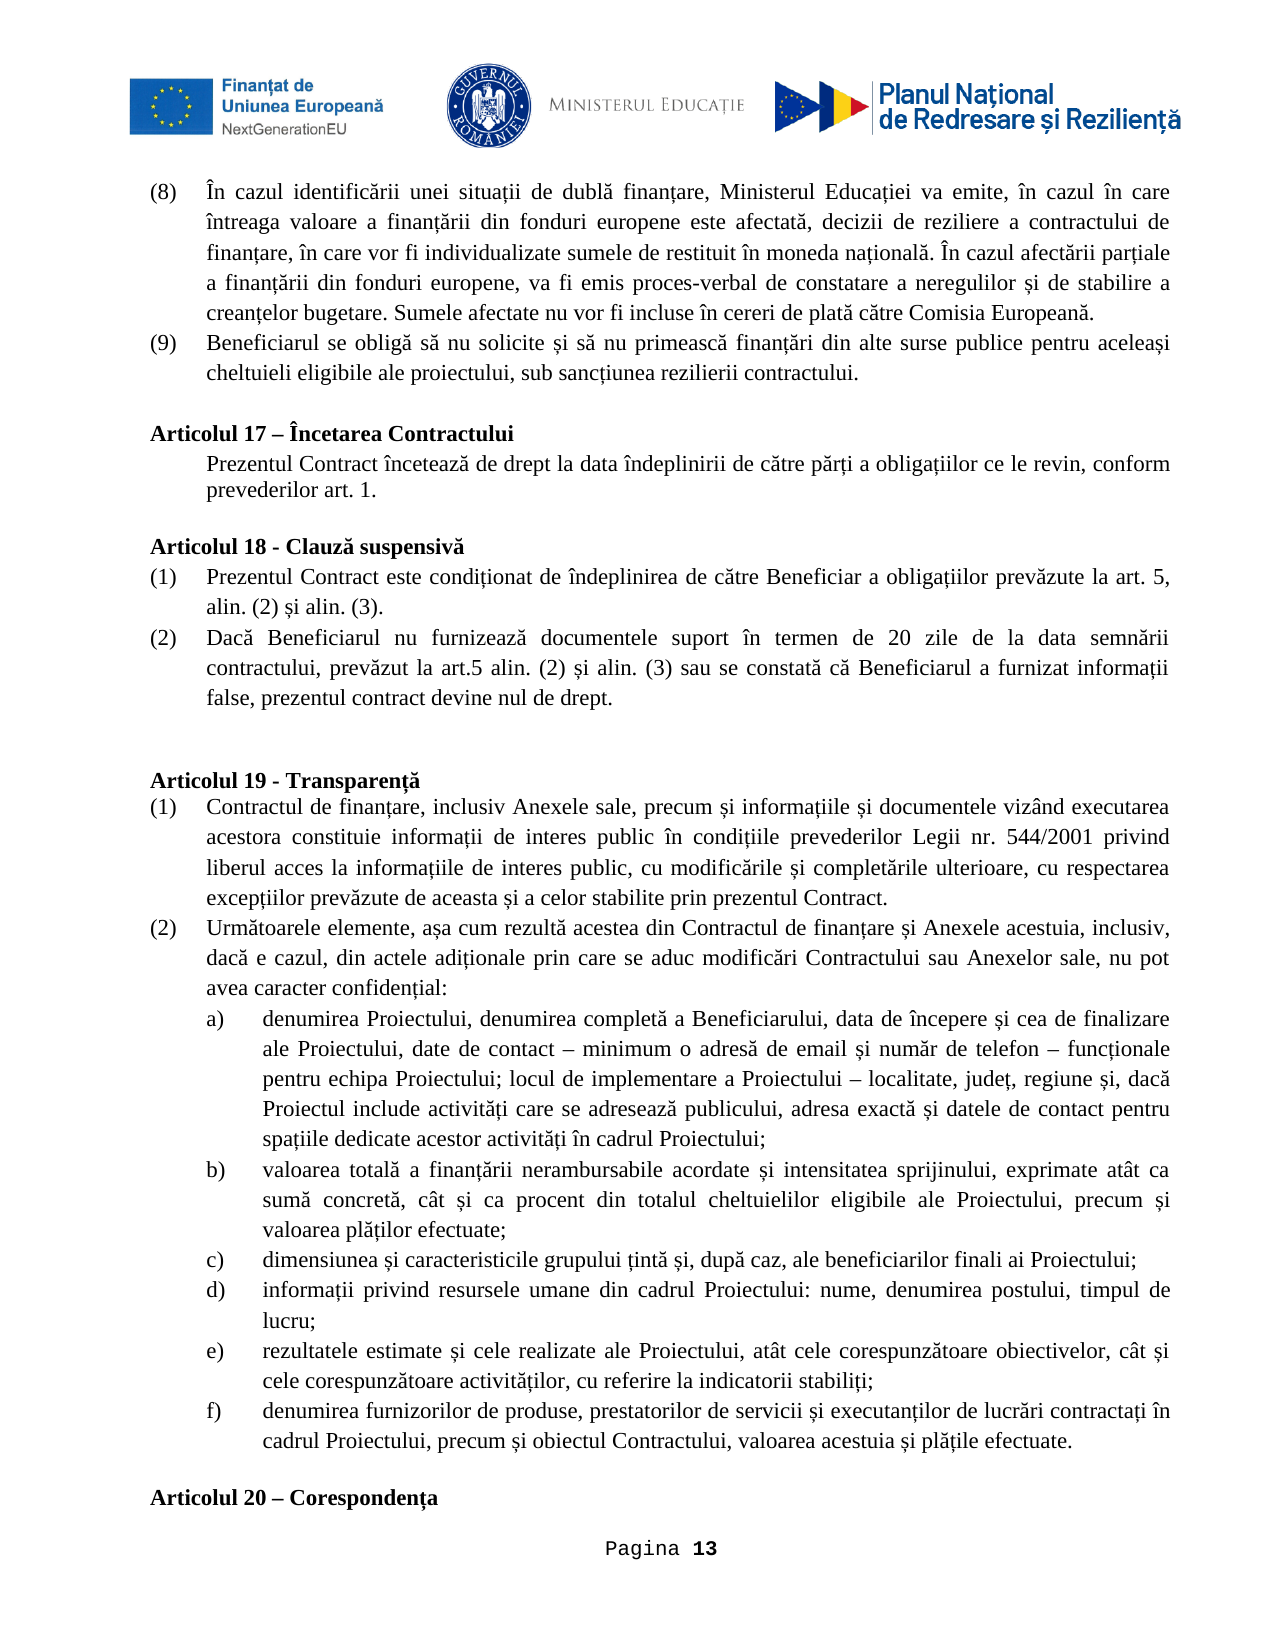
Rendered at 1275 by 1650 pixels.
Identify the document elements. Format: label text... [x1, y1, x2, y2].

picture [445, 62, 746, 148]
list Contractul de finanțare, inclusiv Anexele sale, precum și informațiile și documentele vizând executarea acestora constituie informații de interes public în condițiile prevederilor Legii nr. 544/2001 privind liberul acces la informațiile de interes public, cu modificările și completările ulterioare, cu respectarea excepțiilor prevăzute de aceasta și a celor stabilite prin prezentul Contract. [150, 793, 1172, 910]
list rezultatele estimate și cele realizate ale Proiectului, atât cele corespunzătoare obiectivelor, cât și cele corespunzătoare activităților, cu referire la indicatorii stabiliți; [206, 1337, 1172, 1393]
list Dacă Beneficiarul nu furnizează documentele suport în termen de 20 zile de la data semnării contractului, prevăzut la art.5 alin. (2) și alin. (3) sau se constată că Beneficiarul a furnizat informații false, prezentul contract devine nul de drept. [150, 623, 1172, 710]
text Articolul 20 – Corespondența [150, 1484, 1172, 1511]
list În cazul identificării unei situații de dublă finanțare, Ministerul Educației va emite, în cazul în care întreaga valoare a finanțării din fonduri europene este afectată, decizii de reziliere a contractului de finanțare, în care vor fi individualizate sumele de restituit în moneda națională. În cazul afectării parțiale a finanțării din fonduri europene, va fi emis proces-verbal de constatare a neregulilor și de stabilire a creanțelor bugetare. Sumele afectate nu vor fi incluse în cereri de plată către Comisia Europeană. [150, 178, 1172, 325]
list valoarea totală a finanțării nerambursabile acordate și intensitatea sprijinului, exprimate atât ca sumă concretă, cât și ca procent din totalul cheltuielilor eligibile ale Proiectului, precum și valoarea plăților efectuate; [206, 1156, 1172, 1242]
list Următoarele elemente, așa cum rezultă acestea din Contractul de finanțare și Anexele acestuia, inclusiv, dacă e cazul, din actele adiționale prin care se aduc modificări Contractului sau Anexelor sale, nu pot avea caracter confidențial: [150, 914, 1172, 1001]
picture [127, 67, 384, 140]
list dimensiunea și caracteristicile grupului țintă și, după caz, ale beneficiarilor finali ai Proiectului; [206, 1246, 1172, 1273]
picture [768, 74, 1185, 140]
list denumirea furnizorilor de produse, prestatorilor de servicii și executanților de lucrări contractați în cadrul Proiectului, precum și obiectul Contractului, valoarea acestuia și plățile efectuate. [206, 1397, 1172, 1454]
text Prezentul Contract încetează de drept la data îndeplinirii de către părți a obligațiilor ce le revin, conform prevederilor art. 1. [206, 450, 1172, 503]
text Articolul 18 - Clauză suspensivă [150, 533, 1172, 559]
list informații privind resursele umane din cadrul Proiectului: nume, denumirea postului, timpul de lucru; [206, 1277, 1172, 1333]
list denumirea Proiectului, denumirea completă a Beneficiarului, data de începere și cea de finalizare ale Proiectului, date de contact – minimum o adresă de email și număr de telefon – funcționale pentru echipa Proiectului; locul de implementare a Proiectului – localitate, județ, regiune și, dacă Proiectul include activități care se adresează publicului, adresa exactă și datele de contact pentru spațiile dedicate acestor activități în cadrul Proiectului; [206, 1005, 1172, 1152]
list Beneficiarul se obligă să nu solicite și să nu primească finanțări din alte surse publice pentru aceleași cheltuieli eligibile ale proiectului, sub sancțiunea rezilierii contractului. [150, 329, 1172, 386]
text Articolul 17 – Încetarea Contractului [150, 420, 1172, 446]
list Prezentul Contract este condiționat de îndeplinirea de către Beneficiar a obligațiilor prevăzute la art. 5, alin. (2) și alin. (3). [150, 563, 1172, 620]
text Articolul 19 - Transparență [150, 767, 1172, 793]
